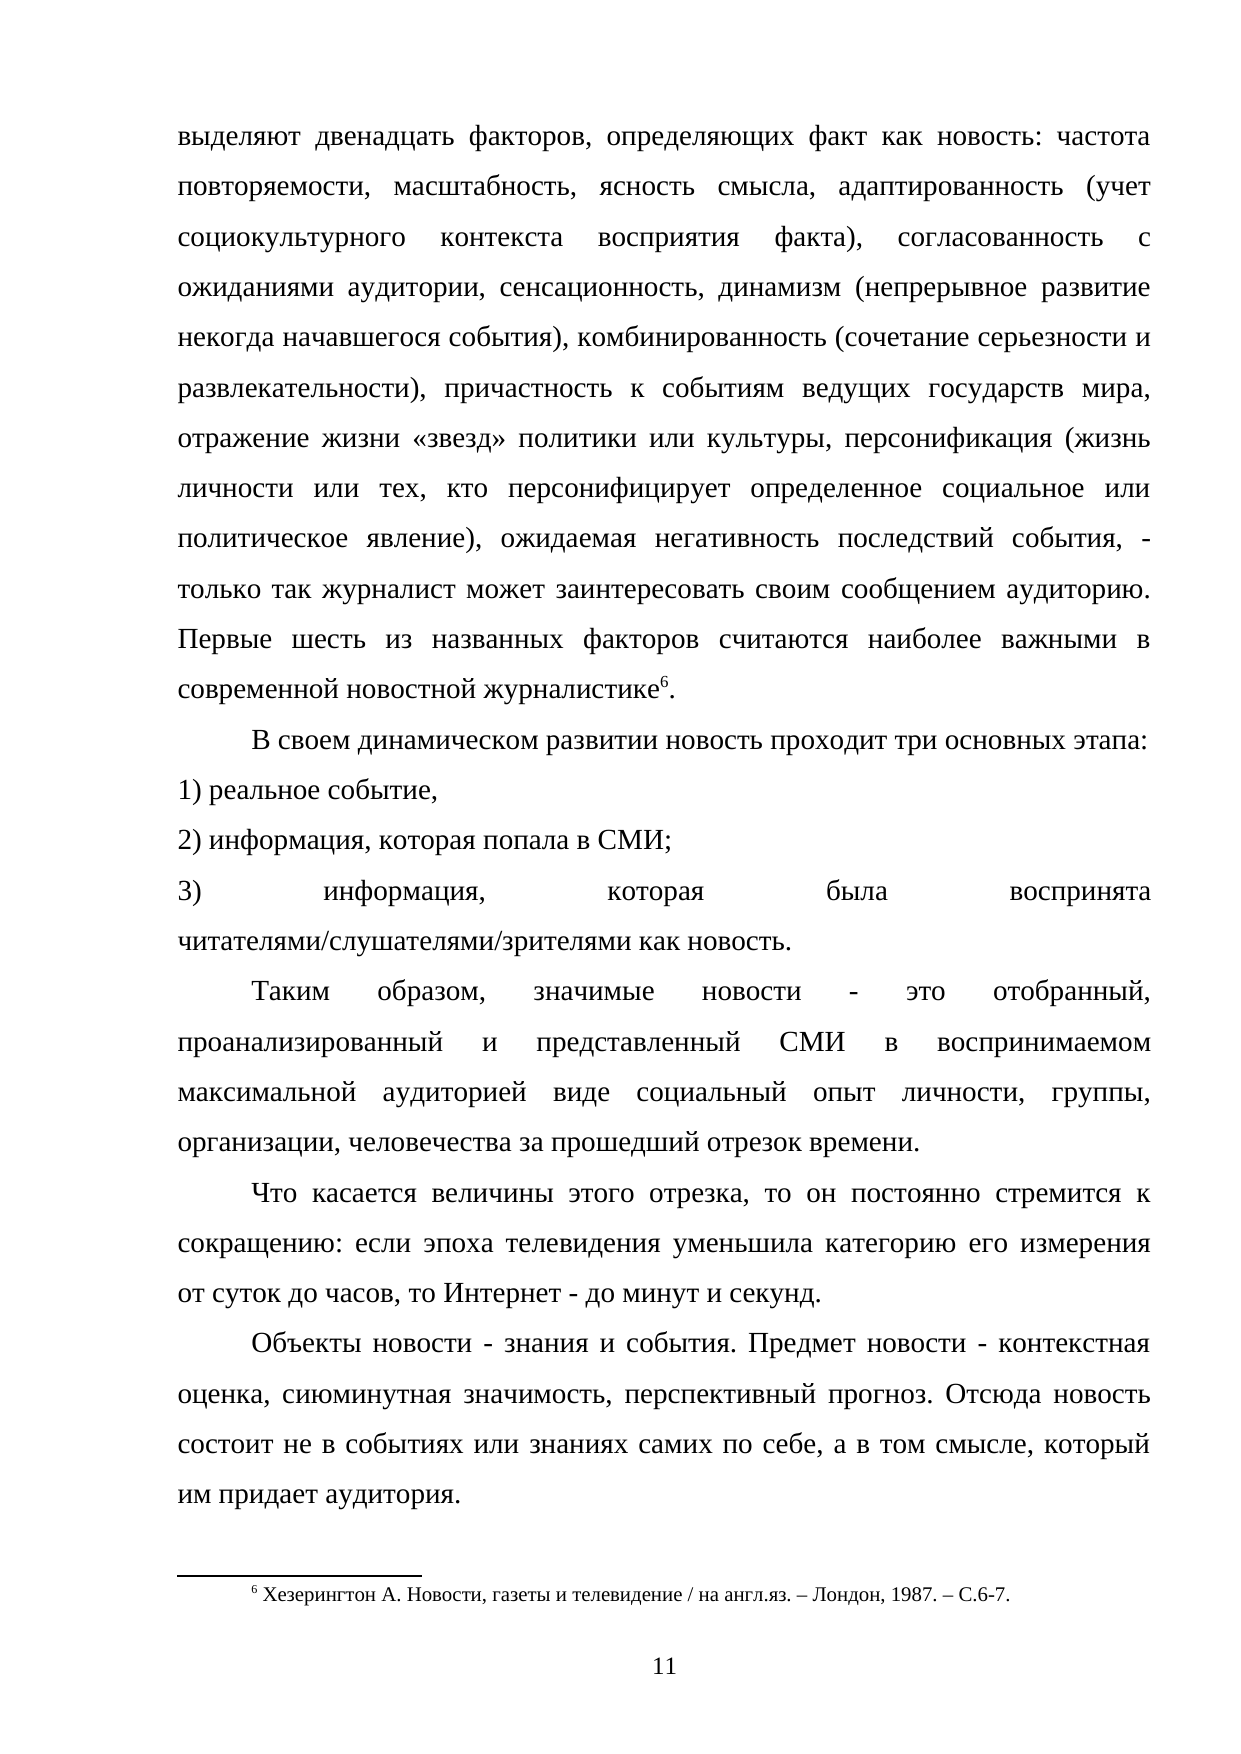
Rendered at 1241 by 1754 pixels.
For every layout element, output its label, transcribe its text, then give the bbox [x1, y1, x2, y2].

text Объекты новости - знания и события. Предмет новости - контекстная оценка, сиюминутная значимость, перспективный прогноз. Отсюда новость состоит не в событиях или знаниях самих по себе, а в том смысле, который им придает аудитория. [177, 1326, 1152, 1510]
text 1) реальное событие, [177, 772, 1152, 806]
text В своем динамическом развитии новость проходит три основных этапа: [177, 722, 1152, 755]
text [177, 118, 1152, 705]
text Таким образом, значимые новости - это отобранный, проанализированный и представленный СМИ в воспринимаемом максимальной аудиторией виде социальный опыт личности, группы, организации, человечества за прошедший отрезок времени. [177, 973, 1152, 1158]
text 3) информация, которая была воспринята читателями/слушателями/зрителями как новость. [177, 873, 1152, 957]
text Что касается величины этого отрезка, то он постоянно стремится к сокращению: если эпоха телевидения уменьшила категорию его измерения от суток до часов, то Интернет - до минут и секунд. [177, 1175, 1152, 1309]
text 2) информация, которая попала в СМИ; [177, 822, 1152, 856]
